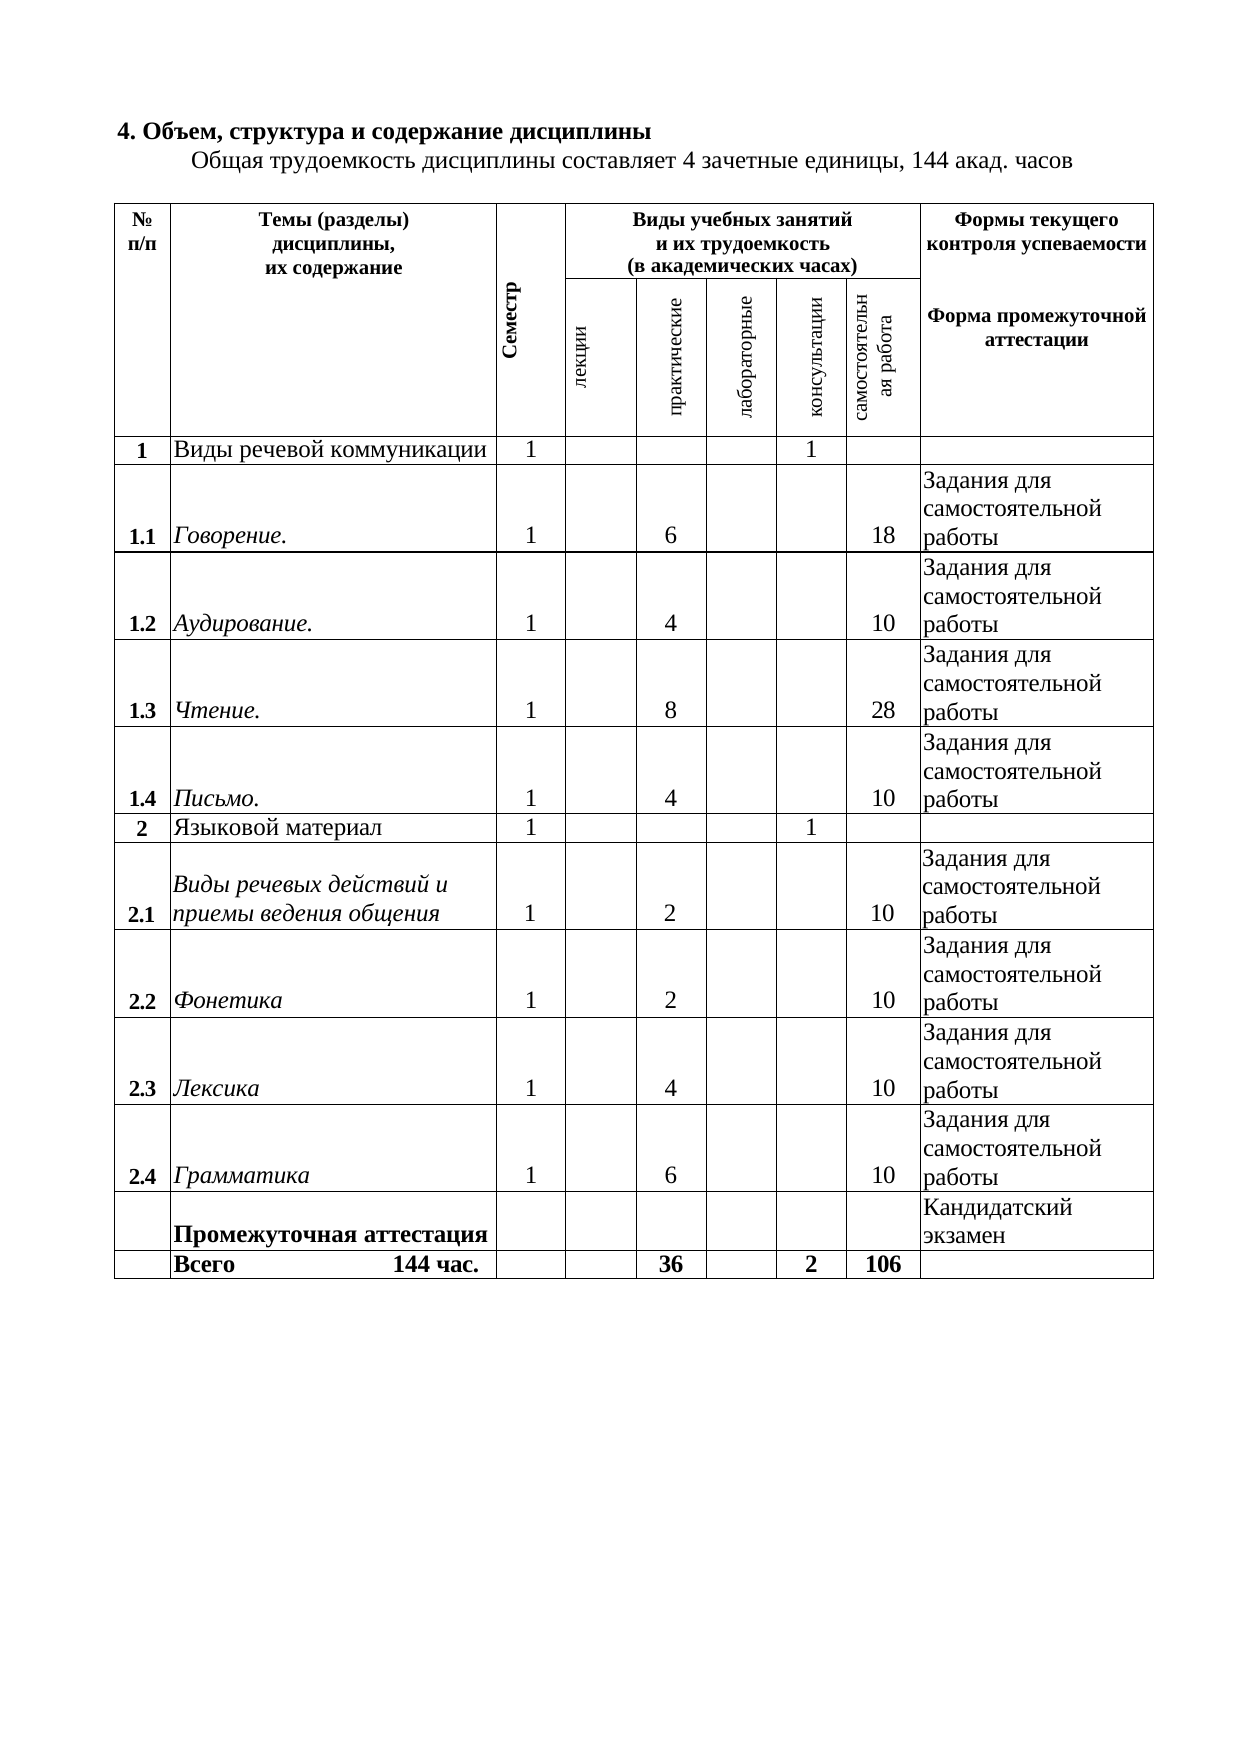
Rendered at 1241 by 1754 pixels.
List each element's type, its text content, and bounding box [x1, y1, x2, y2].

table_cell [497, 1192, 565, 1249]
table_cell [921, 814, 1153, 842]
table_cell [777, 640, 846, 726]
table_cell 2 [777, 1251, 846, 1278]
table_cell Задания для самостоятельной работы [921, 930, 1153, 1017]
table_cell 1.3 [115, 640, 170, 726]
table_cell 4 [637, 1018, 706, 1104]
table_header Формы текущего контроля успеваемости Форма промежуточной аттестации [921, 204, 1153, 436]
table_cell [707, 930, 776, 1017]
table_cell [777, 1018, 846, 1104]
table_cell Задания для самостоятельной работы [921, 640, 1153, 726]
table_cell [566, 930, 636, 1017]
table_cell 10 [847, 930, 920, 1017]
table_cell Говорение. [171, 465, 496, 551]
table_cell [847, 437, 920, 464]
table_cell [115, 1192, 170, 1249]
table_cell [707, 465, 776, 551]
table_cell [566, 814, 636, 842]
table_cell [777, 465, 846, 551]
table_cell 2.3 [115, 1018, 170, 1104]
table_cell [707, 640, 776, 726]
table_cell 1 [497, 930, 565, 1017]
table_cell [566, 1251, 636, 1278]
table_cell 4 [637, 727, 706, 813]
table_cell [707, 1018, 776, 1104]
table_cell [566, 640, 636, 726]
table_cell 1.4 [115, 727, 170, 813]
table_header № п/п [115, 204, 170, 436]
table_cell Чтение. [171, 640, 496, 726]
text Общая трудоемкость дисциплины составляет 4 зачетные единицы, 144 акад. часов [191, 145, 1165, 173]
table_cell 2 [637, 843, 706, 929]
table_cell 106 [847, 1251, 920, 1278]
table_cell Задания для самостоятельной работы [921, 727, 1153, 813]
table_cell Кандидатский экзамен [921, 1192, 1153, 1249]
table_header Виды учебных занятий и их трудоемкость (в академических часах) [566, 204, 920, 277]
table_cell [707, 1105, 776, 1191]
table_cell [115, 1251, 170, 1278]
table_cell 1 [497, 640, 565, 726]
table_cell [707, 553, 776, 639]
table_cell [777, 1192, 846, 1249]
table_cell Письмо. [171, 727, 496, 813]
table_cell [566, 437, 636, 464]
table_cell 8 [637, 640, 706, 726]
table_cell консультации [777, 279, 846, 436]
table_cell 10 [847, 1018, 920, 1104]
table_cell 1 [777, 814, 846, 842]
table_cell [921, 1251, 1153, 1278]
table_cell Всего 144 час. [171, 1251, 496, 1278]
table_cell 10 [847, 553, 920, 639]
table_cell [566, 727, 636, 813]
table_cell Задания для самостоятельной работы [921, 1018, 1153, 1104]
table_cell лабораторные [707, 279, 776, 436]
table_cell 1 [497, 814, 565, 842]
table_cell практические [637, 279, 706, 436]
table_cell 10 [847, 727, 920, 813]
table_cell 1 [497, 727, 565, 813]
table_cell Задания для самостоятельной работы [921, 843, 1153, 929]
table_cell [777, 843, 846, 929]
table_cell [566, 1018, 636, 1104]
table_cell [707, 437, 776, 464]
table_cell 36 [637, 1251, 706, 1278]
table_cell 1 [497, 437, 565, 464]
table_cell Задания для самостоятельной работы [921, 1105, 1153, 1191]
table_cell 2.4 [115, 1105, 170, 1191]
table_cell лекции [566, 279, 636, 436]
table_cell 1.2 [115, 553, 170, 639]
table_cell 1 [777, 437, 846, 464]
table_cell [707, 1192, 776, 1249]
table_cell 1 [497, 843, 565, 929]
table_cell 4 [637, 553, 706, 639]
table_cell [707, 814, 776, 842]
table_cell 1 [115, 437, 170, 464]
table_cell 18 [847, 465, 920, 551]
table_cell [707, 1251, 776, 1278]
table_cell 1 [497, 1105, 565, 1191]
table_cell 6 [637, 1105, 706, 1191]
table_cell 1 [497, 1018, 565, 1104]
table_cell 1.1 [115, 465, 170, 551]
table_cell [637, 814, 706, 842]
table_cell [921, 437, 1153, 464]
table_cell 1 [497, 465, 565, 551]
table_cell [566, 553, 636, 639]
table_cell 2 [637, 930, 706, 1017]
table_cell Фонетика [171, 930, 496, 1017]
table_cell 28 [847, 640, 920, 726]
table_cell 10 [847, 1105, 920, 1191]
table_header Темы (разделы) дисциплины, их содержание [171, 204, 496, 436]
table_cell 2 [115, 814, 170, 842]
table_cell [847, 1192, 920, 1249]
table_cell Виды речевой коммуникации [171, 437, 496, 464]
table_cell Промежуточная аттестация [171, 1192, 496, 1249]
table_cell [777, 727, 846, 813]
table_cell [566, 1105, 636, 1191]
table_cell Лексика [171, 1018, 496, 1104]
table_cell [566, 843, 636, 929]
table_cell [777, 553, 846, 639]
table_cell 2.2 [115, 930, 170, 1017]
table_cell [777, 1105, 846, 1191]
table_cell 2.1 [115, 843, 170, 929]
table_cell 10 [847, 843, 920, 929]
table_cell 6 [637, 465, 706, 551]
table_cell [497, 1251, 565, 1278]
table_cell Виды речевых действий и приемы ведения общения [171, 843, 496, 929]
table_cell Задания для самостоятельной работы [921, 553, 1153, 639]
table_cell Грамматика [171, 1105, 496, 1191]
table_cell самостоятельн ая работа [847, 279, 920, 436]
table_cell 1 [497, 553, 565, 639]
table_cell Аудирование. [171, 553, 496, 639]
table_cell [566, 1192, 636, 1249]
subtitle Объем, структура и содержание дисциплины [117, 116, 1165, 145]
table_cell [777, 930, 846, 1017]
table_cell [566, 465, 636, 551]
table_cell [637, 1192, 706, 1249]
table_cell [637, 437, 706, 464]
table_cell [847, 814, 920, 842]
table_cell [707, 727, 776, 813]
table_header Семестр [497, 204, 565, 436]
table_cell Задания для самостоятельной работы [921, 465, 1153, 551]
table_cell Языковой материал [171, 814, 496, 842]
table_cell [707, 843, 776, 929]
